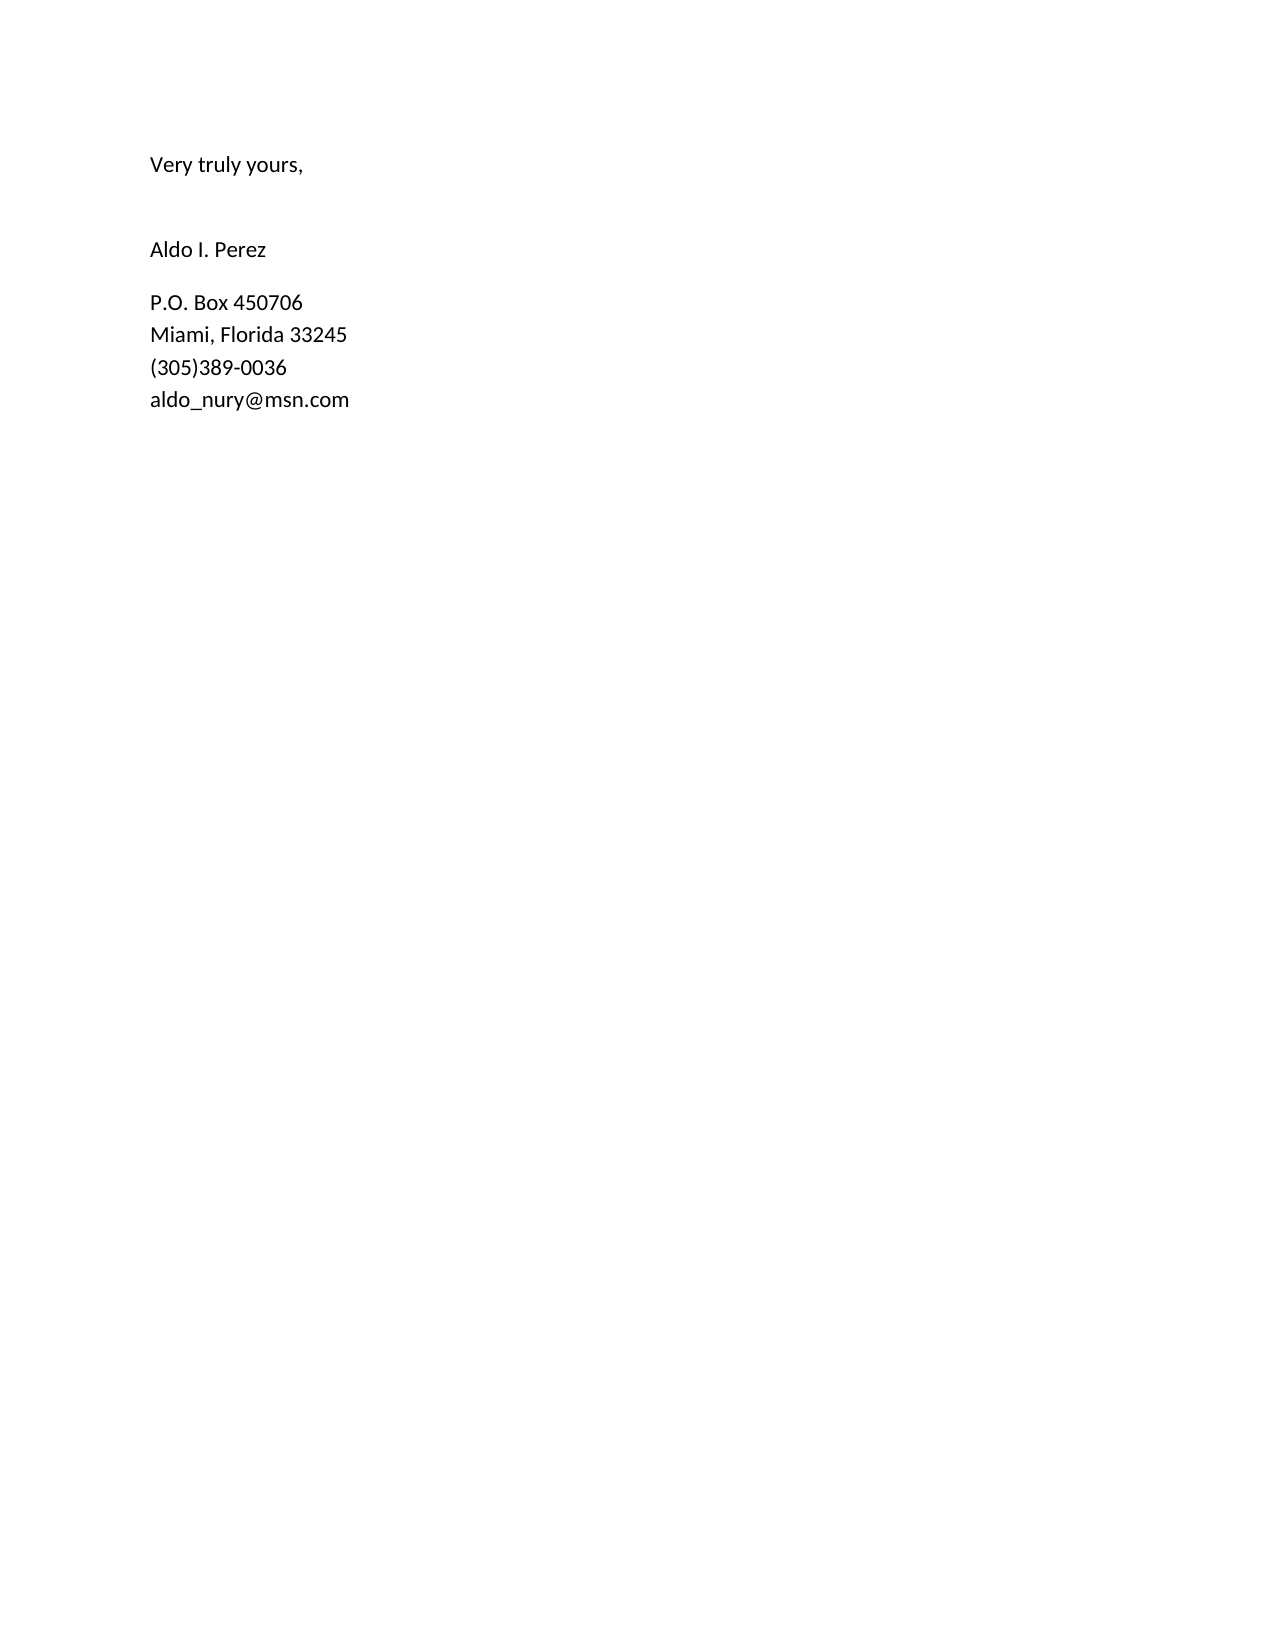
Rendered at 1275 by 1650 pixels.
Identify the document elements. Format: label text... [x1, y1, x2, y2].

text P.O. Box 450706 Miami, Florida 33245 (305)389-0036 aldo_nury@msn.com [150, 288, 1125, 413]
text Very truly yours, [150, 150, 1125, 178]
text Aldo I. Perez [150, 203, 1125, 263]
